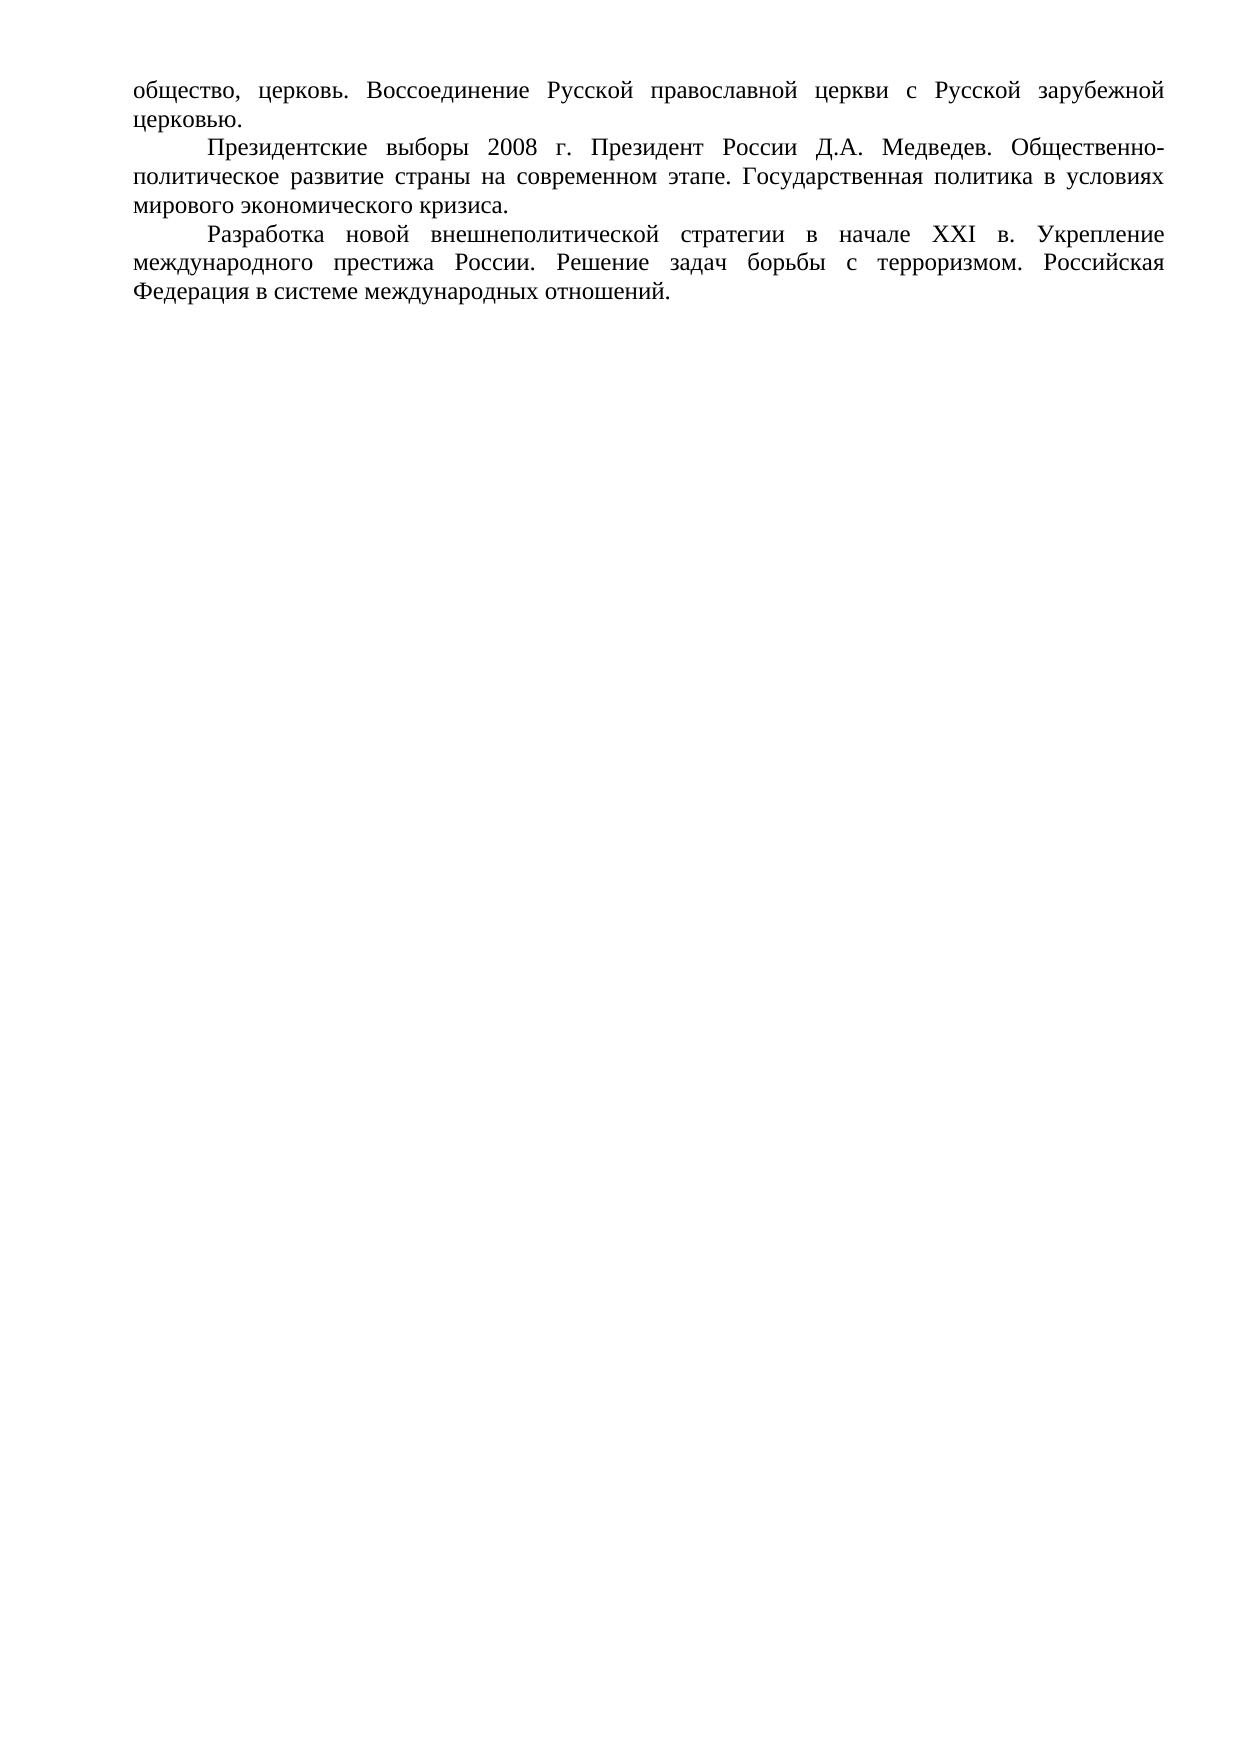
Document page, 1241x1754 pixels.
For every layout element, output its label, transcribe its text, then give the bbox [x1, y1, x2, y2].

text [133, 75, 1165, 132]
text Разработка новой внешнеполитической стратегии в начале ХХI в. Укрепление международного престижа России. Решение задач борьбы с терроризмом. Российская Федерация в системе международных отношений. [133, 219, 1165, 305]
text Президентские выборы 2008 г. Президент России Д.А. Медведев. Общественно-политическое развитие страны на современном этапе. Государственная политика в условиях мирового экономического кризиса. [133, 132, 1165, 219]
